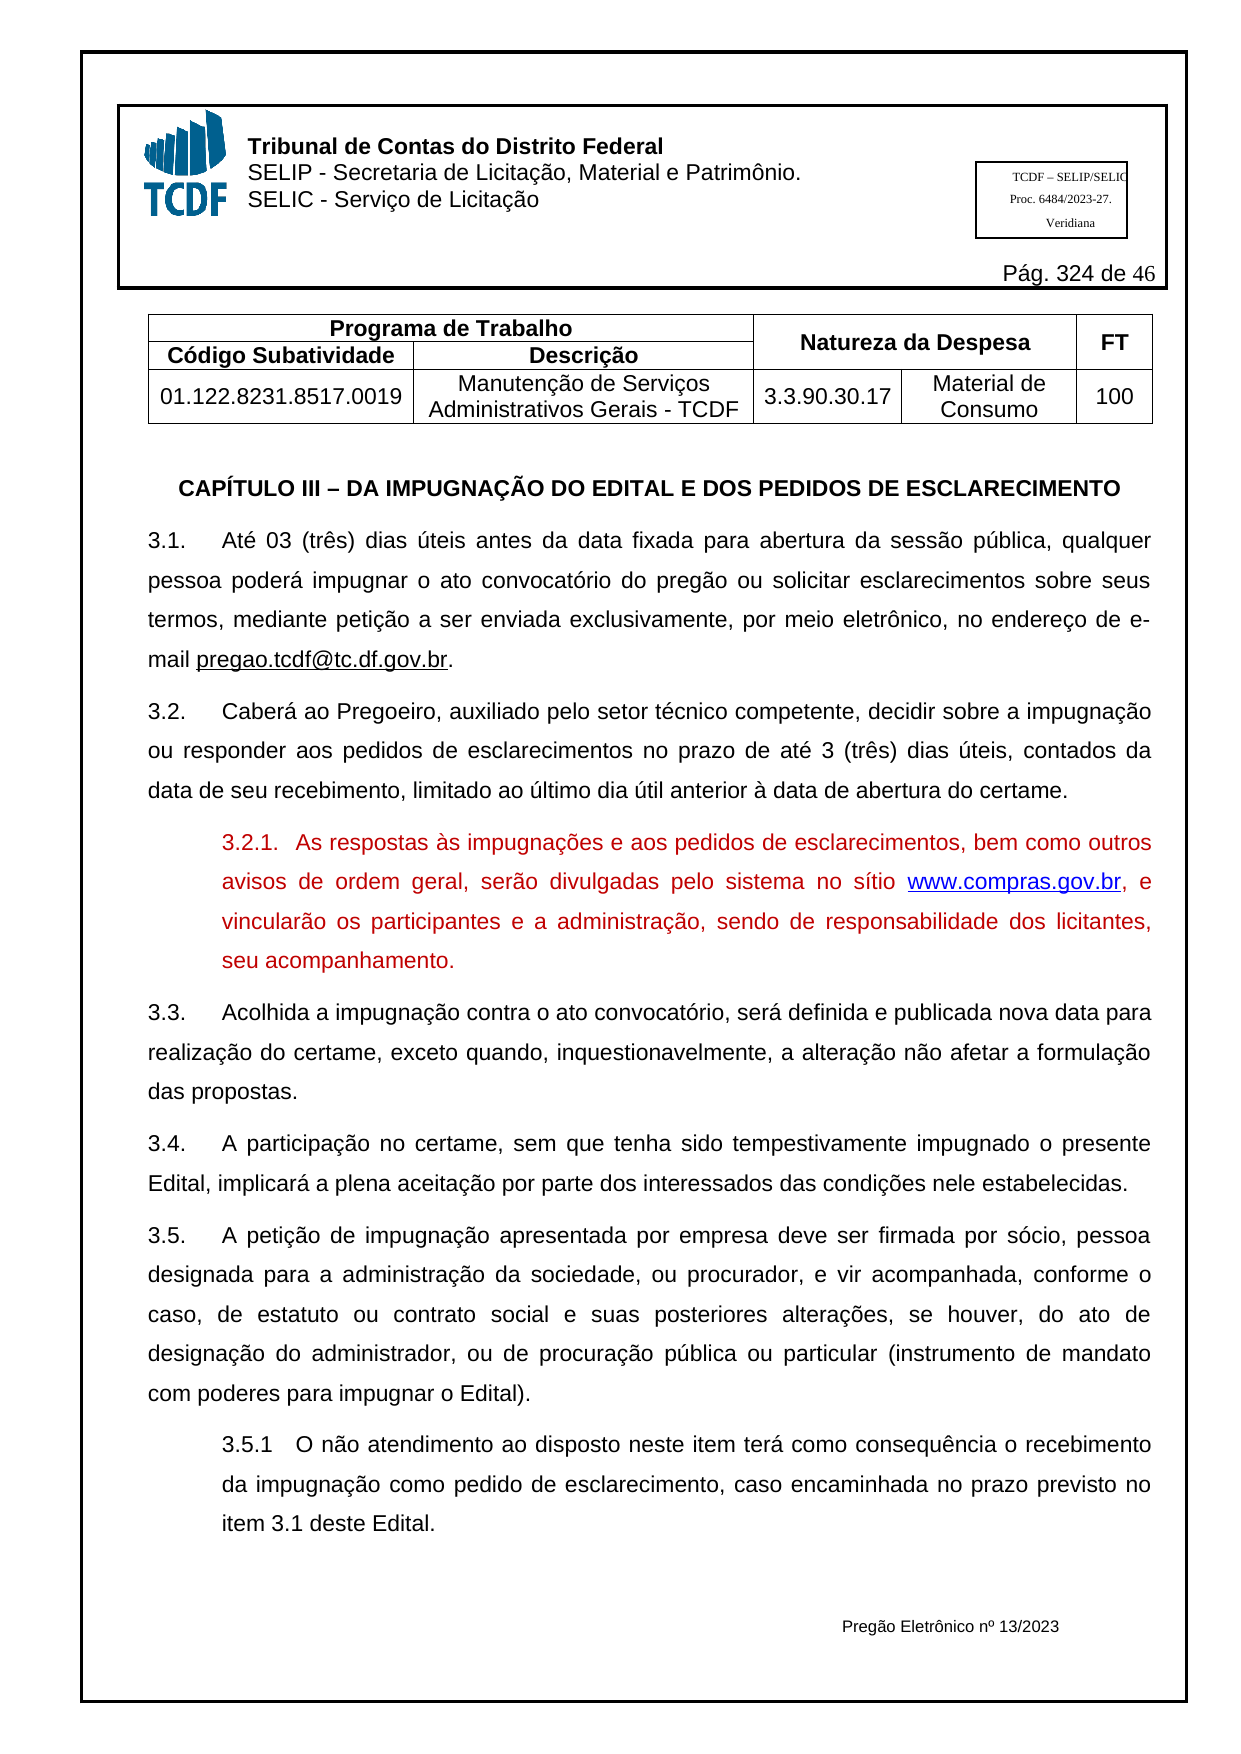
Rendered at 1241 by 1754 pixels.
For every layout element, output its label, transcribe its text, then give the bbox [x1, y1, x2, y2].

text 3.5. A petição de impugnação apresentada por empresa deve ser firmada por sócio, pessoa designada para a administração da sociedade, ou procurador, e vir acompanhada, conforme o caso, de estatuto ou contrato social e suas posteriores alterações, se houver, do ato de designação do administrador, ou de procuração pública ou particular (instrumento de mandato com poderes para impugnar o Edital). [148, 1222, 1152, 1406]
text 3.2.1. As respostas às impugnações e aos pedidos de esclarecimentos, bem como outros avisos de ordem geral, serão divulgadas pelo sistema no sítio www.compras.gov.br, e vincularão os participantes e a administração, sendo de responsabilidade dos licitantes, seu acompanhamento. [222, 829, 1152, 973]
table_cell 01.122.8231.8517.0019 [149, 370, 413, 422]
text 3.5.1 O não atendimento ao disposto neste item terá como consequência o recebimento da impugnação como pedido de esclarecimento, caso encaminhada no prazo previsto no item 3.1 deste Edital. [222, 1431, 1152, 1537]
table_header Natureza da Despesa [754, 315, 1076, 369]
table_header Programa de Trabalho [149, 315, 753, 341]
text 3.3. Acolhida a impugnação contra o ato convocatório, será definida e publicada nova data para realização do certame, exceto quando, inquestionavelmente, a alteração não afetar a formulação das propostas. [148, 999, 1152, 1104]
table_cell Código Subatividade [149, 342, 413, 369]
picture [129, 107, 241, 218]
table_cell Manutenção de Serviços Administrativos Gerais - TCDF [414, 370, 753, 422]
table_cell 3.3.90.30.17 [754, 370, 901, 422]
table_cell Descrição [414, 342, 753, 369]
table_cell Material de Consumo [902, 370, 1076, 422]
text 3.2. Caberá ao Pregoeiro, auxiliado pelo setor técnico competente, decidir sobre a impugnação ou responder aos pedidos de esclarecimentos no prazo de até 3 (três) dias úteis, contados da data de seu recebimento, limitado ao último dia útil anterior à data de abertura do certame. [148, 698, 1152, 803]
text 3.1. Até 03 (três) dias úteis antes da data fixada para abertura da sessão pública, qualquer pessoa poderá impugnar o ato convocatório do pregão ou solicitar esclarecimentos sobre seus termos, mediante petição a ser enviada exclusivamente, por meio eletrônico, no endereço de e-mail pregao.tcdf@tc.df.gov.br. [148, 527, 1152, 672]
text Capítulo IIi – dA IMPUGNAÇÃO do edital e dos pedidos de esclarecimento [148, 475, 1152, 502]
table_cell 100 [1077, 370, 1152, 422]
text 3.4. A participação no certame, sem que tenha sido tempestivamente impugnado o presente Edital, implicará a plena aceitação por parte dos interessados das condições nele estabelecidas. [148, 1130, 1152, 1196]
table_header FT [1077, 315, 1152, 369]
